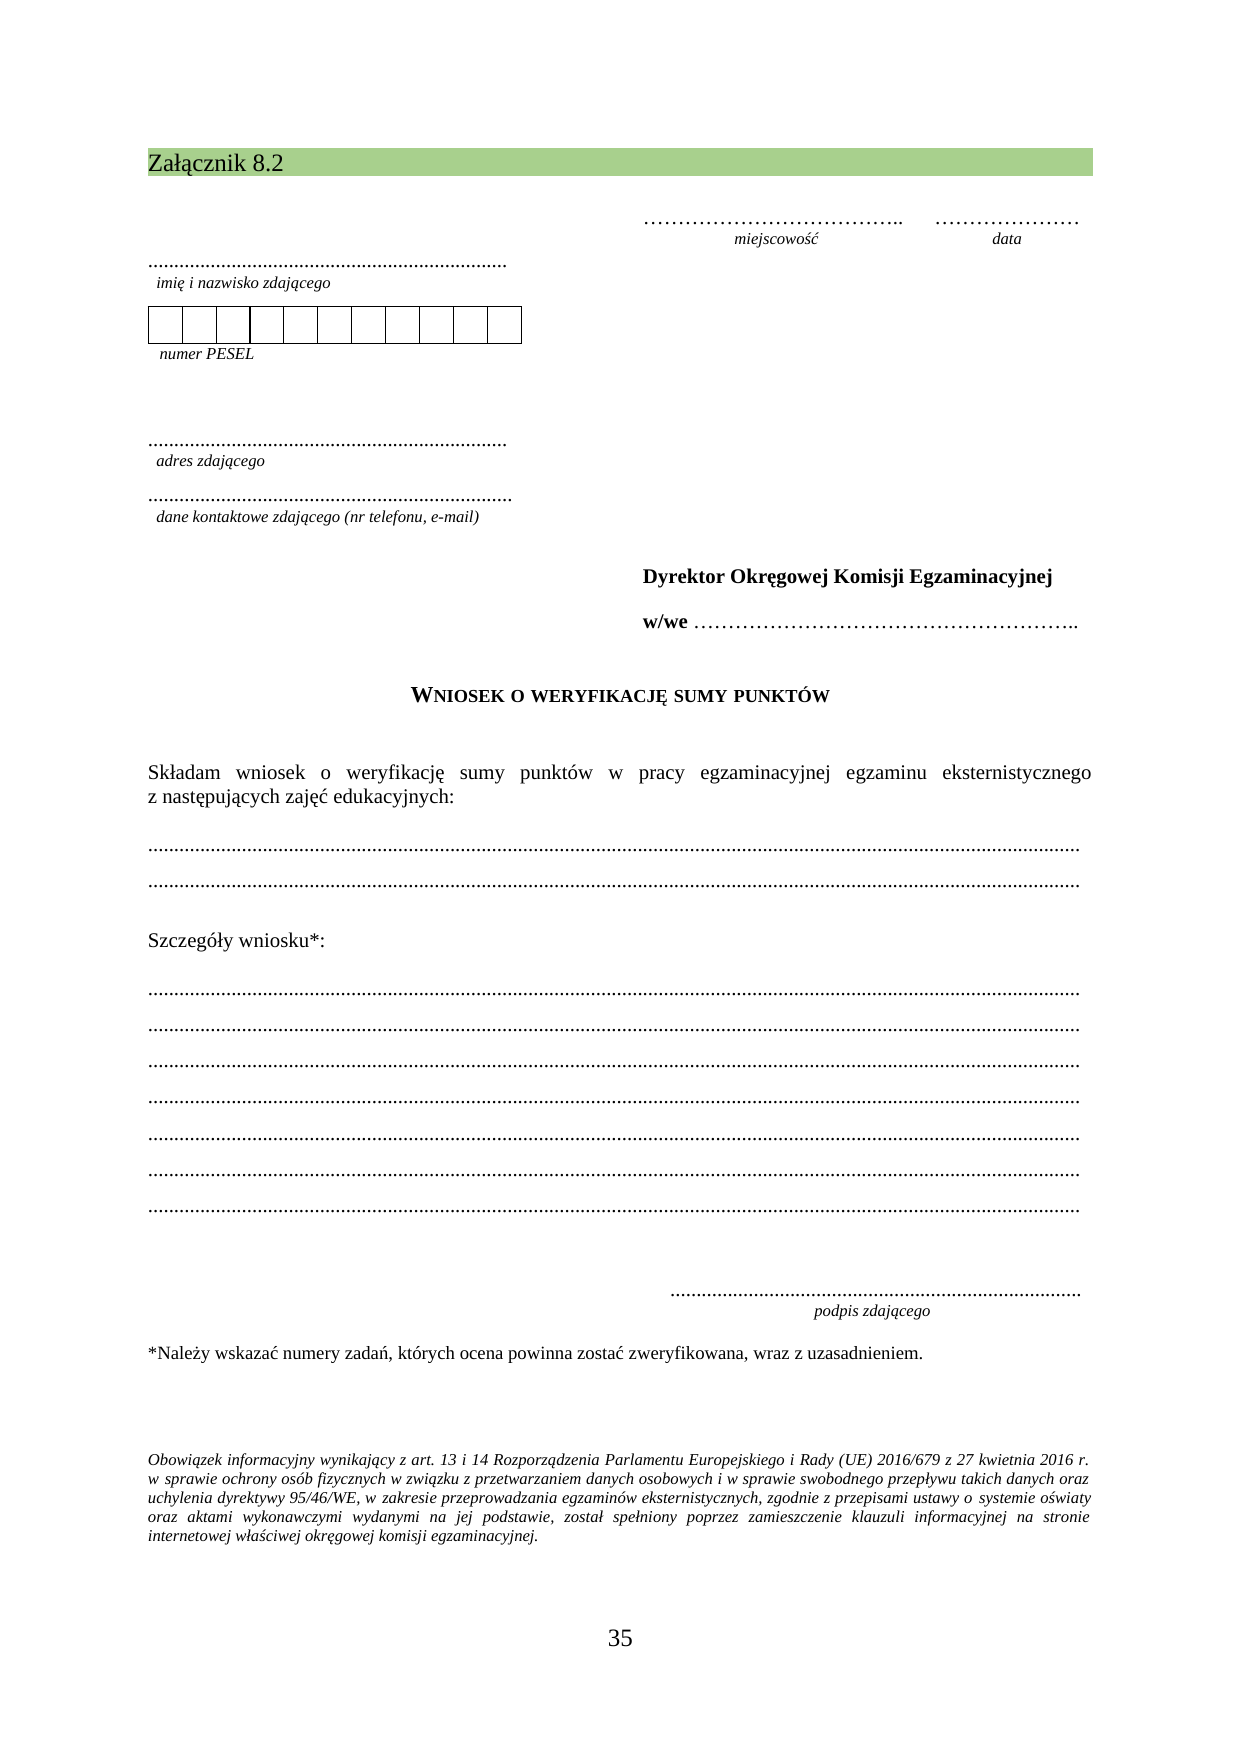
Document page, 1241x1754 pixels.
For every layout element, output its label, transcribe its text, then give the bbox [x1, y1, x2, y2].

text ...................................................................... [148, 482, 1085, 506]
table_cell numer PESEL [148, 344, 521, 377]
text dane kontaktowe zdającego (nr telefonu, e-mail) [148, 506, 1085, 526]
table_header Dyrektor Okręgowej Komisji Egzaminacyjnej [631, 564, 1093, 588]
table_header [251, 307, 283, 343]
table_cell w/we ……………………………………………….. [631, 588, 1093, 633]
table_header [217, 307, 249, 343]
text ................................................................................................................................................................................... [148, 1084, 1085, 1108]
text ..................................................................... [148, 248, 1085, 272]
text ................................................................................................................................................................................... [148, 1048, 1085, 1072]
table_header [352, 307, 385, 343]
table_header [183, 307, 216, 343]
text ..................................................................... [148, 427, 1085, 451]
table_cell podpis zdającego [654, 1301, 1093, 1320]
text imię i nazwisko zdającego [148, 272, 1085, 292]
text Załącznik 8.2 [148, 148, 1093, 176]
text adres zdającego [148, 451, 1085, 470]
table_header [420, 307, 453, 343]
table_cell data [923, 229, 1093, 248]
text Obowiązek informacyjny wynikający z art. 13 i 14 Rozporządzenia Parlamentu Europejskiego i Rady (UE) 2016/679 z 27 kwietnia 2016 r. w sprawie ochrony osób fizycznych w związku z przetwarzaniem danych osobowych i w sprawie swobodnego przepływu takich danych oraz uchylenia dyrektywy 95/46/WE, w zakresie przeprowadzania egzaminów eksternistycznych, zgodnie z przepisami ustawy o systemie oświaty oraz aktami wykonawczymi wydanymi na jej podstawie, został spełniony poprzez zamieszczenie klauzuli informacyjnej na stronie internetowej właściwej okręgowej komisji egzaminacyjnej. [148, 1449, 1093, 1545]
text ................................................................................................................................................................................... [148, 1121, 1085, 1144]
table_header ……………………………….. [631, 205, 923, 229]
text ................................................................................................................................................................................... [148, 1157, 1085, 1181]
table_header [318, 307, 351, 343]
table_header [149, 307, 182, 343]
text Szczegóły wniosku*: [148, 928, 1093, 952]
text ................................................................................................................................................................................... [148, 976, 1085, 1000]
text ................................................................................................................................................................................... [148, 832, 1085, 856]
text Składam wniosek o weryfikację sumy punktów w pracy egzaminacyjnej egzaminu eksternistycznego z następujących zajęć edukacyjnych: [148, 760, 1093, 808]
table_header [488, 307, 521, 343]
text Wniosek o weryfikację sumy punktów [148, 681, 1093, 707]
text ................................................................................................................................................................................... [148, 868, 1085, 892]
text *Należy wskazać numery zadań, których ocena powinna zostać zweryfikowana, wraz z uzasadnieniem. [148, 1342, 1093, 1363]
table_header [386, 307, 419, 343]
text ................................................................................................................................................................................... [148, 1012, 1085, 1036]
table_header [454, 307, 487, 343]
table_header ............................................................................... [654, 1277, 1093, 1301]
table_header [284, 307, 317, 343]
table_header ………………… [923, 205, 1093, 229]
table_cell miejscowość [631, 229, 923, 248]
text ................................................................................................................................................................................... [148, 1193, 1085, 1217]
